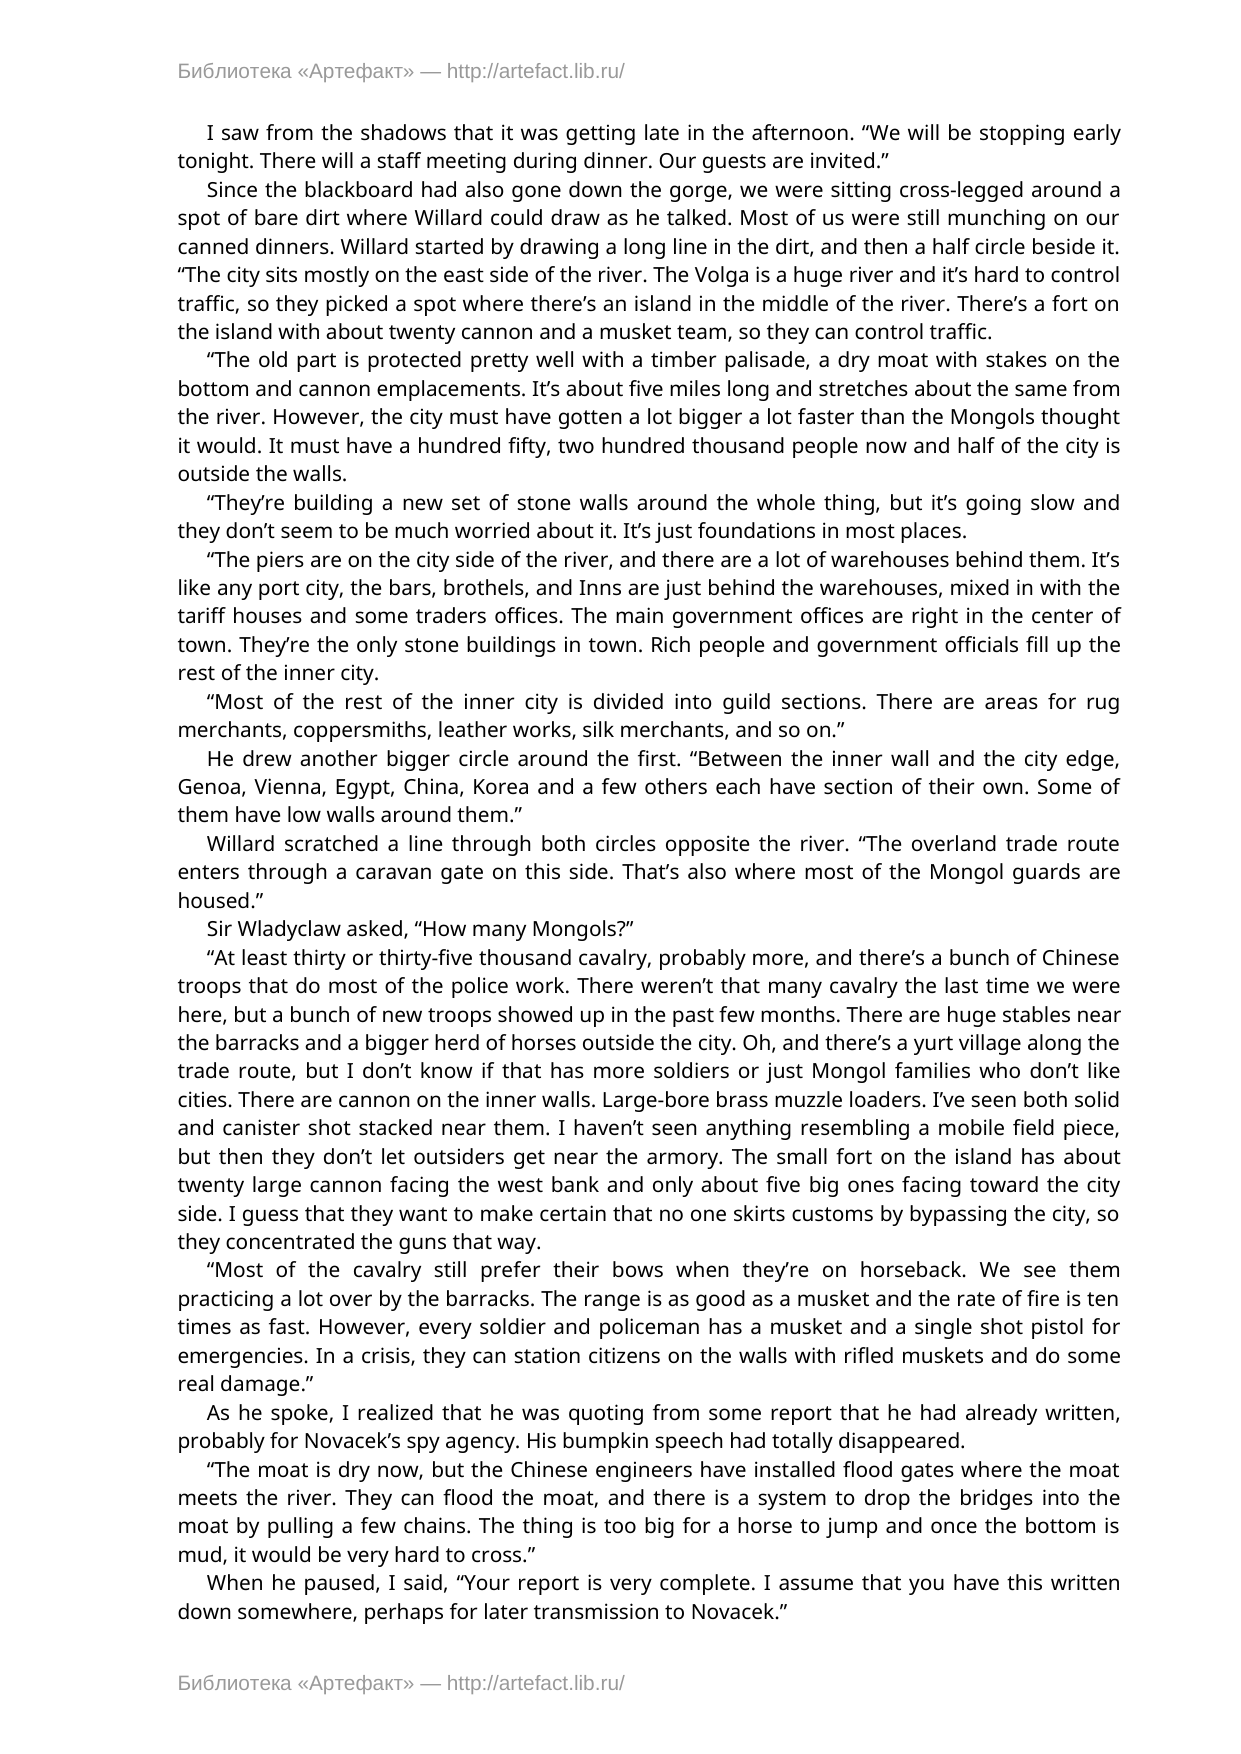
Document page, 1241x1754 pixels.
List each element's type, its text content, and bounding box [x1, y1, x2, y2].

text “At least thirty or thirty-five thousand cavalry, probably more, and there’s a bunch of Chinese troops that do most of the police work. There weren’t that many cavalry the last time we were here, but a bunch of new troops showed up in the past few months. There are huge stables near the barracks and a bigger herd of horses outside the city. Oh, and there’s a yurt village along the trade route, but I don’t know if that has more soldiers or just Mongol families who don’t like cities. There are cannon on the inner walls. Large-bore brass muzzle loaders. I’ve seen both solid and canister shot stacked near them. I haven’t seen anything resembling a mobile field piece, but then they don’t let outsiders get near the armory. The small fort on the island has about twenty large cannon facing the west bank and only about five big ones facing toward the city side. I guess that they want to make certain that no one skirts customs by bypassing the city, so they concentrated the guns that way. [177, 943, 1122, 1256]
text “The moat is dry now, but the Chinese engineers have installed flood gates where the moat meets the river. They can flood the moat, and there is a system to drop the bridges into the moat by pulling a few chains. The thing is too big for a horse to jump and once the bottom is mud, it would be very hard to cross.” [177, 1455, 1122, 1568]
text As he spoke, I realized that he was quoting from some report that he had already written, probably for Novacek’s spy agency. His bumpkin speech had totally disappeared. [177, 1398, 1122, 1455]
text When he paused, I said, “Your report is very complete. I assume that you have this written down somewhere, perhaps for later transmission to Novacek.” [177, 1568, 1122, 1625]
text I saw from the shadows that it was getting late in the afternoon. “We will be stopping early tonight. There will a staff meeting during dinner. Our guests are invited.” [177, 118, 1122, 175]
text Since the blackboard had also gone down the gorge, we were sitting cross-legged around a spot of bare dirt where Willard could draw as he talked. Most of us were still munching on our canned dinners. Willard started by drawing a long line in the dirt, and then a half circle beside it. “The city sits mostly on the east side of the river. The Volga is a huge river and it’s hard to control traffic, so they picked a spot where there’s an island in the middle of the river. There’s a fort on the island with about twenty cannon and a musket team, so they can control traffic. [177, 175, 1122, 346]
text He drew another bigger circle around the first. “Between the inner wall and the city edge, Genoa, Vienna, Egypt, China, Korea and a few others each have section of their own. Some of them have low walls around them.” [177, 744, 1122, 829]
text “Most of the cavalry still prefer their bows when they’re on horseback. We see them practicing a lot over by the barracks. The range is as good as a musket and the rate of fire is ten times as fast. However, every soldier and policeman has a musket and a single shot pistol for emergencies. In a crisis, they can station citizens on the walls with rifled muskets and do some real damage.” [177, 1256, 1122, 1398]
text “The old part is protected pretty well with a timber palisade, a dry moat with stakes on the bottom and cannon emplacements. It’s about five miles long and stretches about the same from the river. However, the city must have gotten a lot bigger a lot faster than the Mongols thought it would. It must have a hundred fifty, two hundred thousand people now and half of the city is outside the walls. [177, 346, 1122, 488]
text Sir Wladyclaw asked, “How many Mongols?” [177, 914, 1122, 943]
text “Most of the rest of the inner city is divided into guild sections. There are areas for rug merchants, coppersmiths, leather works, silk merchants, and so on.” [177, 687, 1122, 744]
text Willard scratched a line through both circles opposite the river. “The overland trade route enters through a caravan gate on this side. That’s also where most of the Mongol guards are housed.” [177, 829, 1122, 914]
text “The piers are on the city side of the river, and there are a lot of warehouses behind them. It’s like any port city, the bars, brothels, and Inns are just behind the warehouses, mixed in with the tariff houses and some traders offices. The main government offices are right in the center of town. They’re the only stone buildings in town. Rich people and government officials fill up the rest of the inner city. [177, 545, 1122, 687]
text “They’re building a new set of stone walls around the whole thing, but it’s going slow and they don’t seem to be much worried about it. It’s just foundations in most places. [177, 488, 1122, 545]
